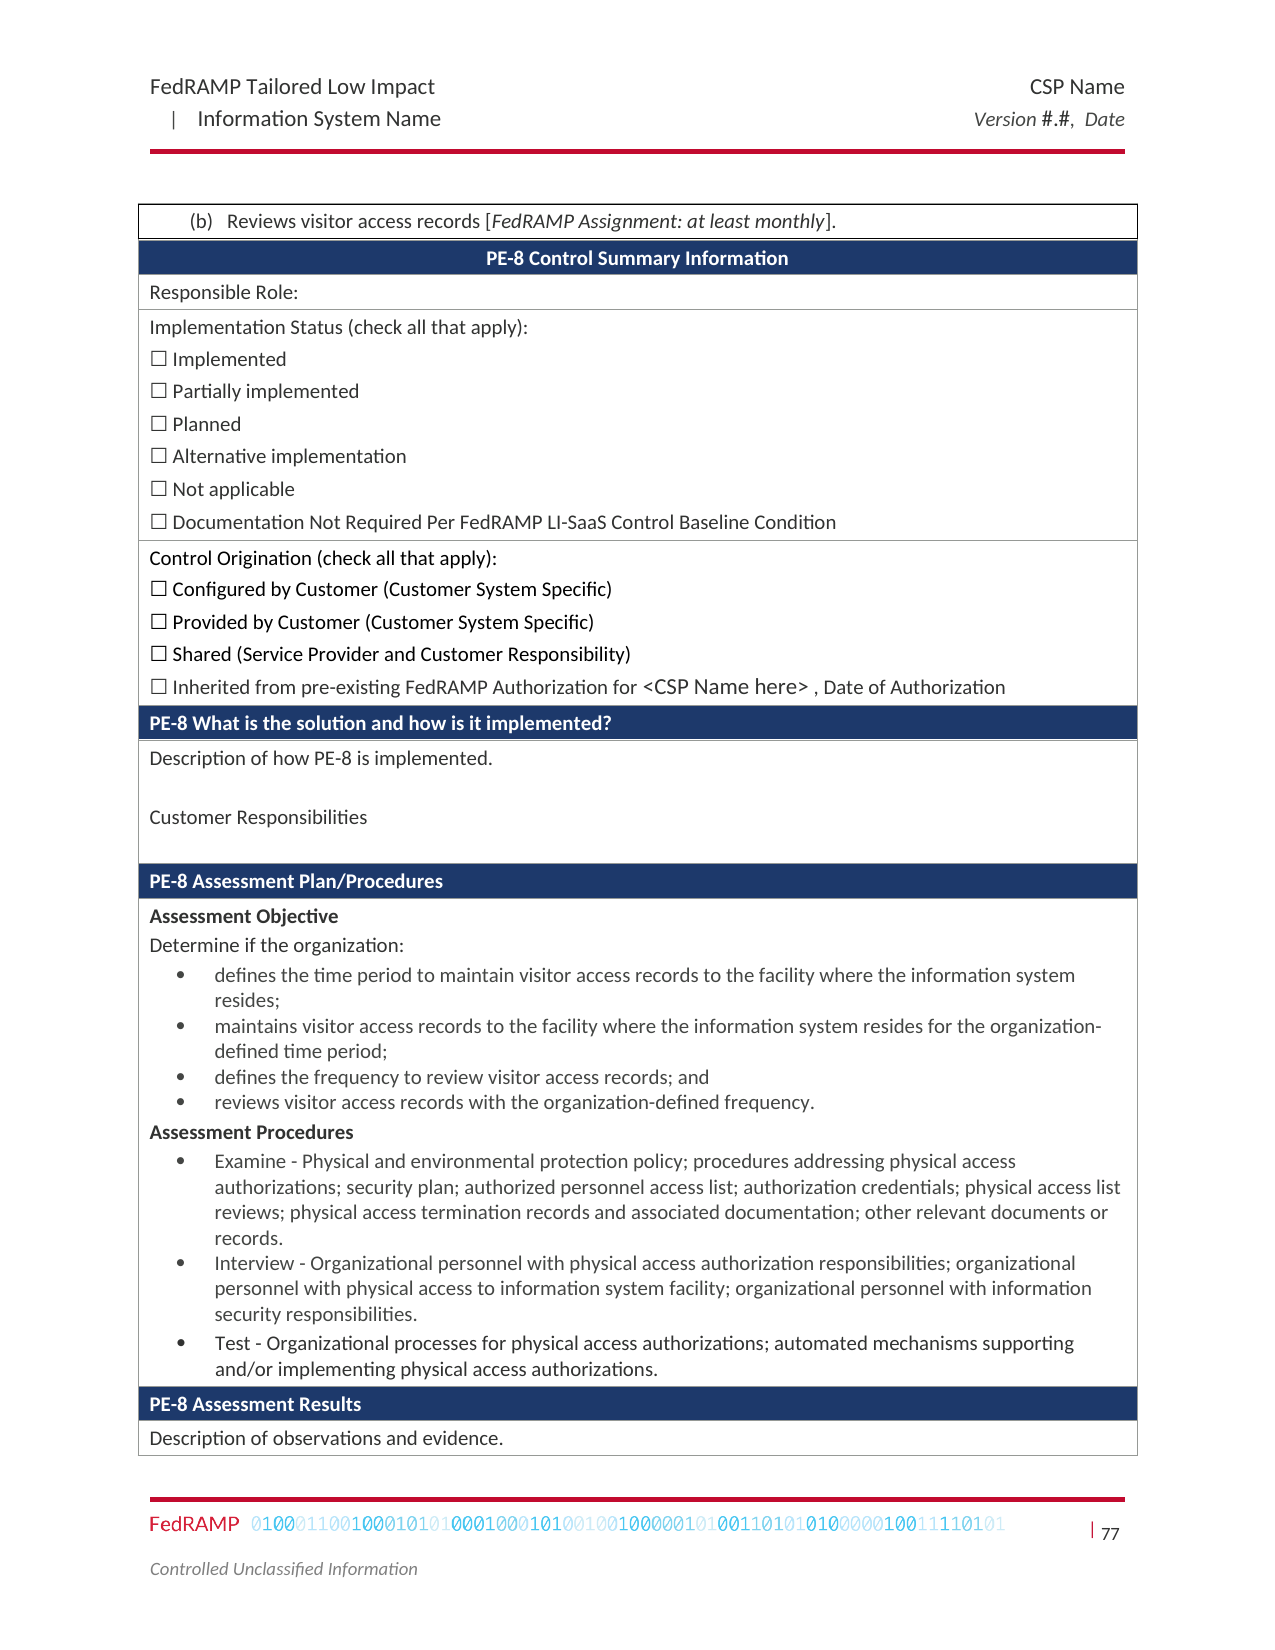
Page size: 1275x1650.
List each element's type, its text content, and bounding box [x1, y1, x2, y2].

table_cell PE-8 Assessment Results [139, 1387, 1137, 1420]
table_cell Description of how PE-8 is implemented. Customer Responsibilities [139, 741, 1137, 863]
picture [150, 1514, 1005, 1540]
table_cell PE-8 What is the solution and how is it implemented? [139, 706, 1137, 739]
table_cell PE-8 Assessment Plan/Procedures [139, 864, 1137, 898]
table_cell Responsible Role: [139, 275, 1137, 309]
table_cell Control Origination (check all that apply): Configured by Customer (Customer System Specific) Provided by Customer (Customer System Specific) Shared (Service Provider and Customer Responsibility) Inherited from pre-existing FedRAMP Authorization for , [139, 541, 1137, 705]
table_cell PE-8 Control Summary Information [139, 241, 1137, 274]
table_cell Assessment Objective Determine if the organization: defines the time period to maintain visitor access records to the facility where the information system resides; maintains visitor access records to the facility where the information system resides for the organization-defined time period; defines the frequency to review visitor access records; and reviews visitor access records with the organization-defined frequency. Assessment Procedures Examine - Physical and environmental protection policy; procedures addressing physical access authorizations; security plan; authorized personnel access list; authorization credentials; physical access list reviews; physical access termination records and associated documentation; other relevant documents or records. Interview - Organizational personnel with physical access authorization responsibilities; organizational personnel with physical access to information system facility; organizational personnel with information security responsibilities. Test - Organizational processes for physical access authorizations; automated mechanisms supporting and/or implementing physical access authorizations. [139, 899, 1137, 1386]
table_cell Implementation Status (check all that apply): Implemented Partially implemented Planned Alternative implementation Not applicable Documentation Not Required Per FedRAMP LI-SaaS Control Baseline Condition [139, 310, 1137, 539]
